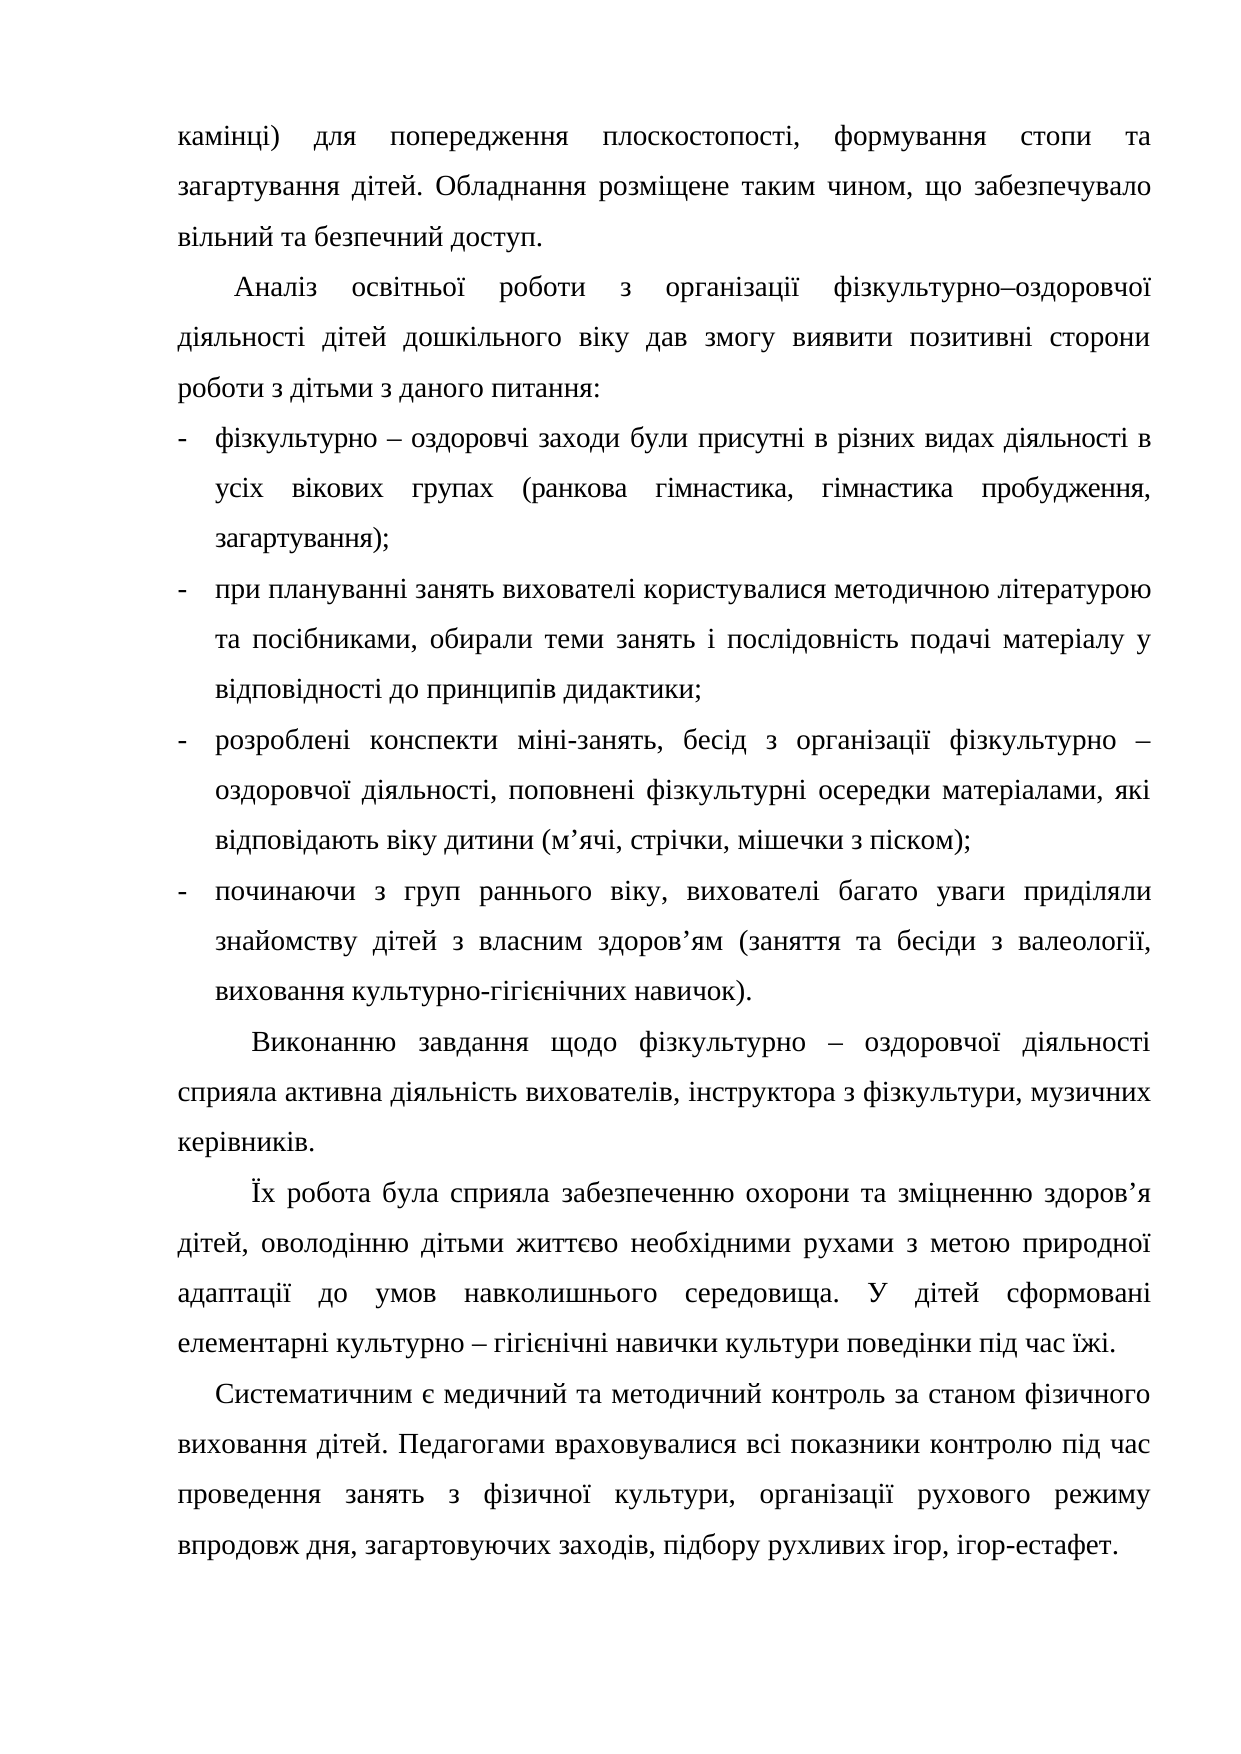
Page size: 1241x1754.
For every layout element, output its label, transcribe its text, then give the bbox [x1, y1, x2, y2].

text Виконанню завдання щодо фізкультурно – оздоровчої діяльності сприяла активна діяльність вихователів, інструктора з фізкультури, музичних керівників. [177, 1024, 1152, 1158]
list фізкультурно – оздоровчі заходи були присутні в різних видах діяльності в усіх вікових групах (ранкова гімнастика, гімнастика пробудження, загартування); [177, 420, 1152, 554]
list розроблені конспекти міні-занять, бесід з організації фізкультурно – оздоровчої діяльності, поповнені фізкультурні осередки матеріалами, які відповідають віку дитини (м’ячі, стрічки, мішечки з піском); [177, 722, 1152, 856]
text Аналіз освітньої роботи з організації фізкультурно–оздоровчої діяльності дітей дошкільного віку дав змогу виявити позитивні сторони роботи з дітьми з даного питання: [177, 269, 1152, 403]
text Їх робота була сприяла забезпеченню охорони та зміцненню здоров’я дітей, оволодінню дітьми життєво необхідними рухами з метою природної адаптації до умов навколишнього середовища. У дітей сформовані елементарні культурно – гігієнічні навички культури поведінки під час їжі. [177, 1175, 1152, 1359]
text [177, 118, 1152, 252]
list при плануванні занять вихователі користувалися методичною літературою та посібниками, обирали теми занять і послідовність подачі матеріалу у відповідності до принципів дидактики; [177, 571, 1152, 705]
text Систематичним є медичний та методичний контроль за станом фізичного виховання дітей. Педагогами враховувалися всі показники контролю під час проведення занять з фізичної культури, організації рухового режиму впродовж дня, загартовуючих заходів, підбору рухливих ігор, ігор-естафет. [177, 1376, 1152, 1560]
list починаючи з груп раннього віку, вихователі багато уваги приділяли знайомству дітей з власним здоров’ям (заняття та бесіди з валеології, виховання культурно-гігієнічних навичок). [177, 873, 1152, 1007]
